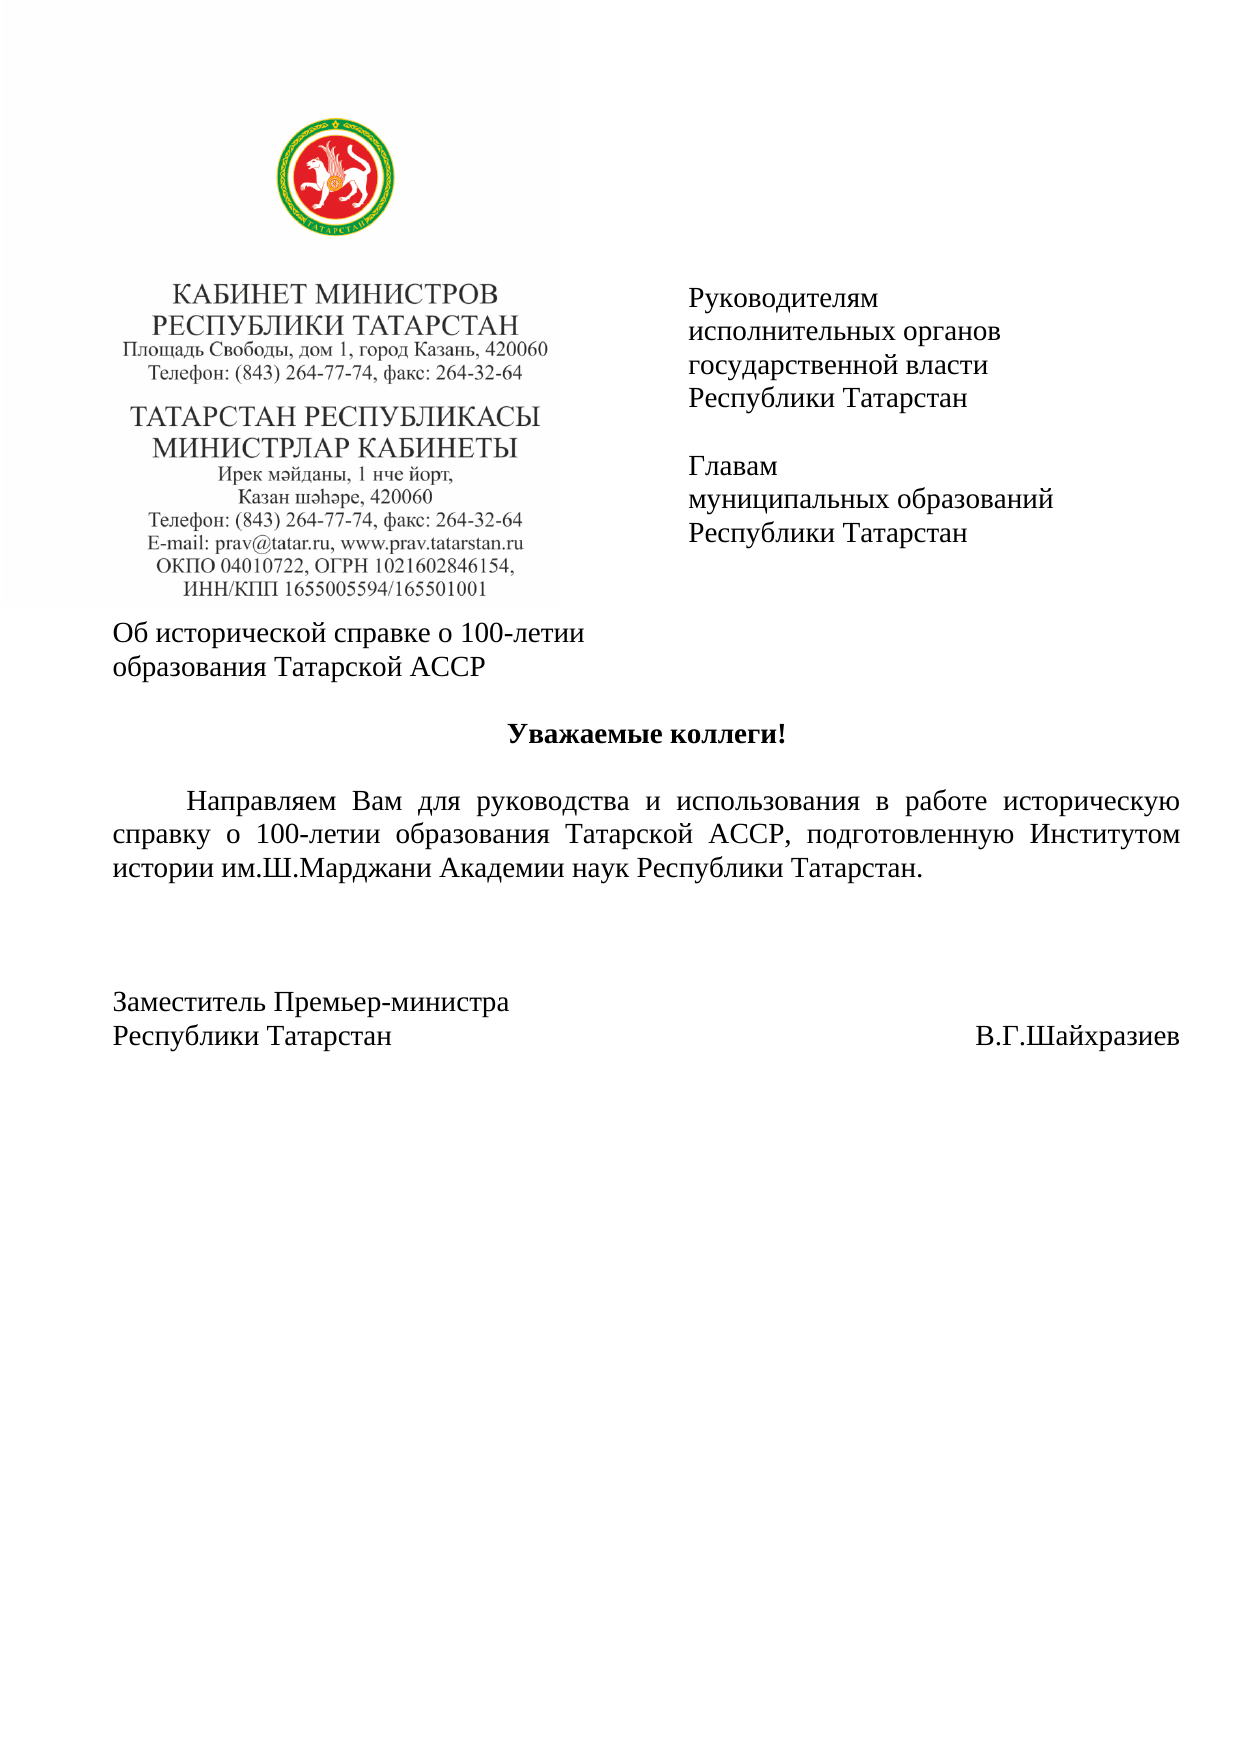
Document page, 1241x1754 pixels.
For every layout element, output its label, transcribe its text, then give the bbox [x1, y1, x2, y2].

picture [1, 0, 559, 606]
text муниципальных образований [688, 481, 1181, 515]
text Заместитель Премьер-министра [112, 984, 1181, 1018]
text Республики Татарстан [688, 381, 1181, 414]
text Республики Татарстан В.Г.Шайхразиев [112, 1018, 1181, 1051]
text Главам [688, 448, 1181, 481]
text Направляем Вам для руководства и использования в работе историческую справку о 100-летии образования Татарской АССР, подготовленную Институтом истории им.Ш.Марджани Академии наук Республики Татарстан. [112, 783, 1181, 884]
text Об исторической справке о 100-летии [112, 615, 1181, 649]
text исполнительных органов [688, 313, 1181, 347]
text Руководителям [688, 280, 1181, 313]
text образования Татарской АССР [112, 649, 1181, 682]
text Уважаемые коллеги! [112, 716, 1181, 749]
text Республики Татарстан [688, 515, 1181, 548]
text государственной власти [688, 347, 1181, 381]
